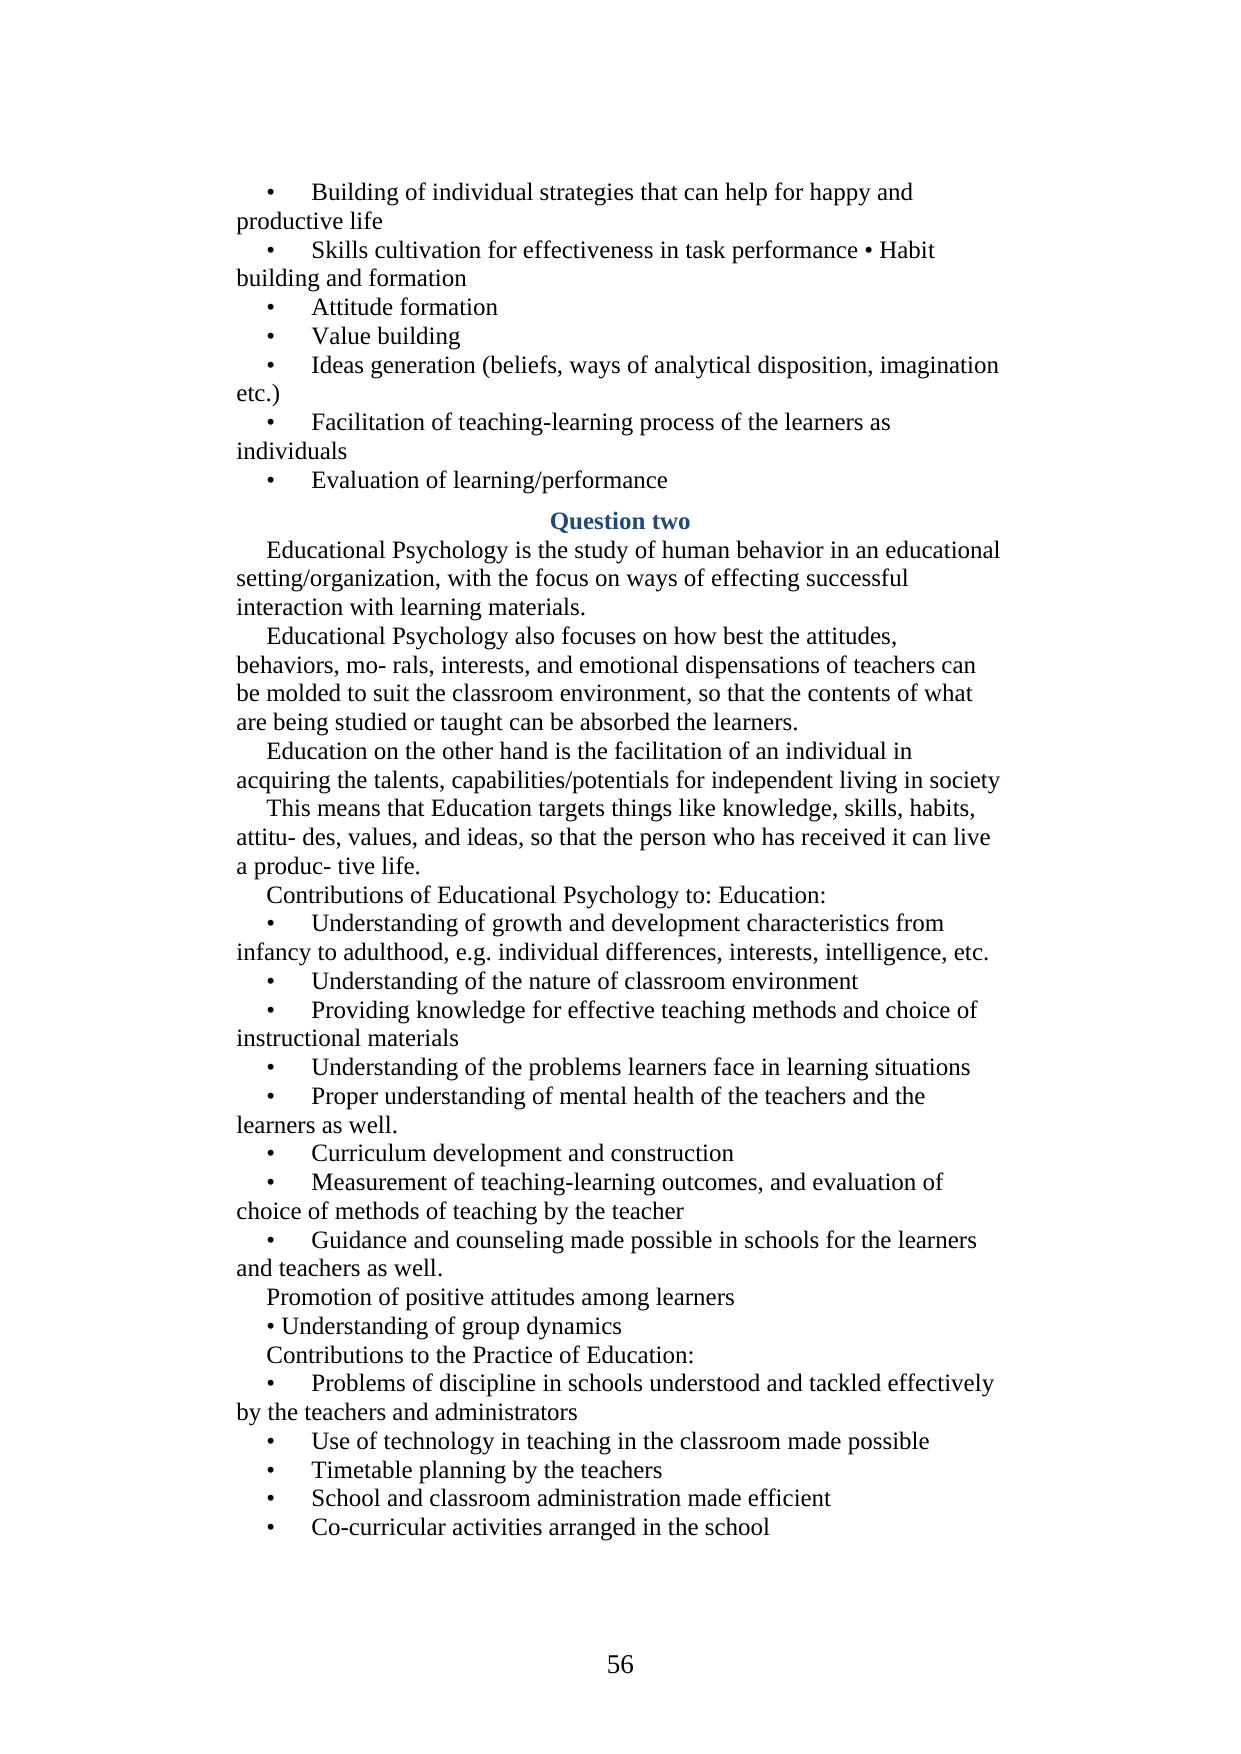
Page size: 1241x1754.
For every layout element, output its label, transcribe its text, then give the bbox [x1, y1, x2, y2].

text • Measurement of teaching-learning outcomes, and evaluation of choice of methods of teaching by the teacher [236, 1167, 1004, 1225]
text • Facilitation of teaching-learning process of the learners as individuals [236, 407, 1004, 465]
text • Guidance and counseling made possible in schools for the learners and teachers as well. [236, 1225, 1004, 1282]
text • Understanding of group dynamics [236, 1311, 1004, 1340]
text • Use of technology in teaching in the classroom made possible [236, 1426, 1004, 1455]
text • Proper understanding of mental health of the teachers and the learners as well. [236, 1081, 1004, 1138]
text • Curriculum development and construction [236, 1138, 1004, 1167]
text • Understanding of the nature of classroom environment [236, 966, 1004, 995]
text • Skills cultivation for effectiveness in task performance • Habit building and formation [236, 235, 1004, 292]
text • Building of individual strategies that can help for happy and productive life [236, 177, 1004, 235]
text • Understanding of growth and development characteristics from infancy to adulthood, e.g. individual differences, interests, intelligence, etc. [236, 908, 1004, 966]
text Educational Psychology is the study of human behavior in an educational setting/organization, with the focus on ways of effecting successful interaction with learning materials. [236, 535, 1004, 621]
text • School and classroom administration made efficient [236, 1483, 1004, 1512]
text • Understanding of the problems learners face in learning situations [236, 1052, 1004, 1081]
text • Problems of discipline in schools understood and tackled effectively by the teachers and administrators [236, 1368, 1004, 1426]
subtitle Question two [236, 506, 1004, 535]
text Education on the other hand is the facilitation of an individual in acquiring the talents, capabilities/potentials for independent living in society [236, 736, 1004, 793]
text Contributions to the Practice of Education: [236, 1340, 1004, 1368]
text • Co-curricular activities arranged in the school [236, 1512, 1004, 1541]
text This means that Education targets things like knowledge, skills, habits, attitu- des, values, and ideas, so that the person who has received it can live a produc- tive life. [236, 793, 1004, 880]
text • Ideas generation (beliefs, ways of analytical disposition, imagination etc.) [236, 350, 1004, 407]
text Contributions of Educational Psychology to: Education: [236, 880, 1004, 908]
text • Evaluation of learning/performance [236, 465, 1004, 493]
text Promotion of positive attitudes among learners [236, 1282, 1004, 1311]
text • Value building [236, 321, 1004, 350]
text • Providing knowledge for effective teaching methods and choice of instructional materials [236, 995, 1004, 1052]
text • Timetable planning by the teachers [236, 1455, 1004, 1483]
text • Attitude formation [236, 292, 1004, 321]
text Educational Psychology also focuses on how best the attitudes, behaviors, mo- rals, interests, and emotional dispensations of teachers can be molded to suit the classroom environment, so that the contents of what are being studied or taught can be absorbed the learners. [236, 621, 1004, 736]
